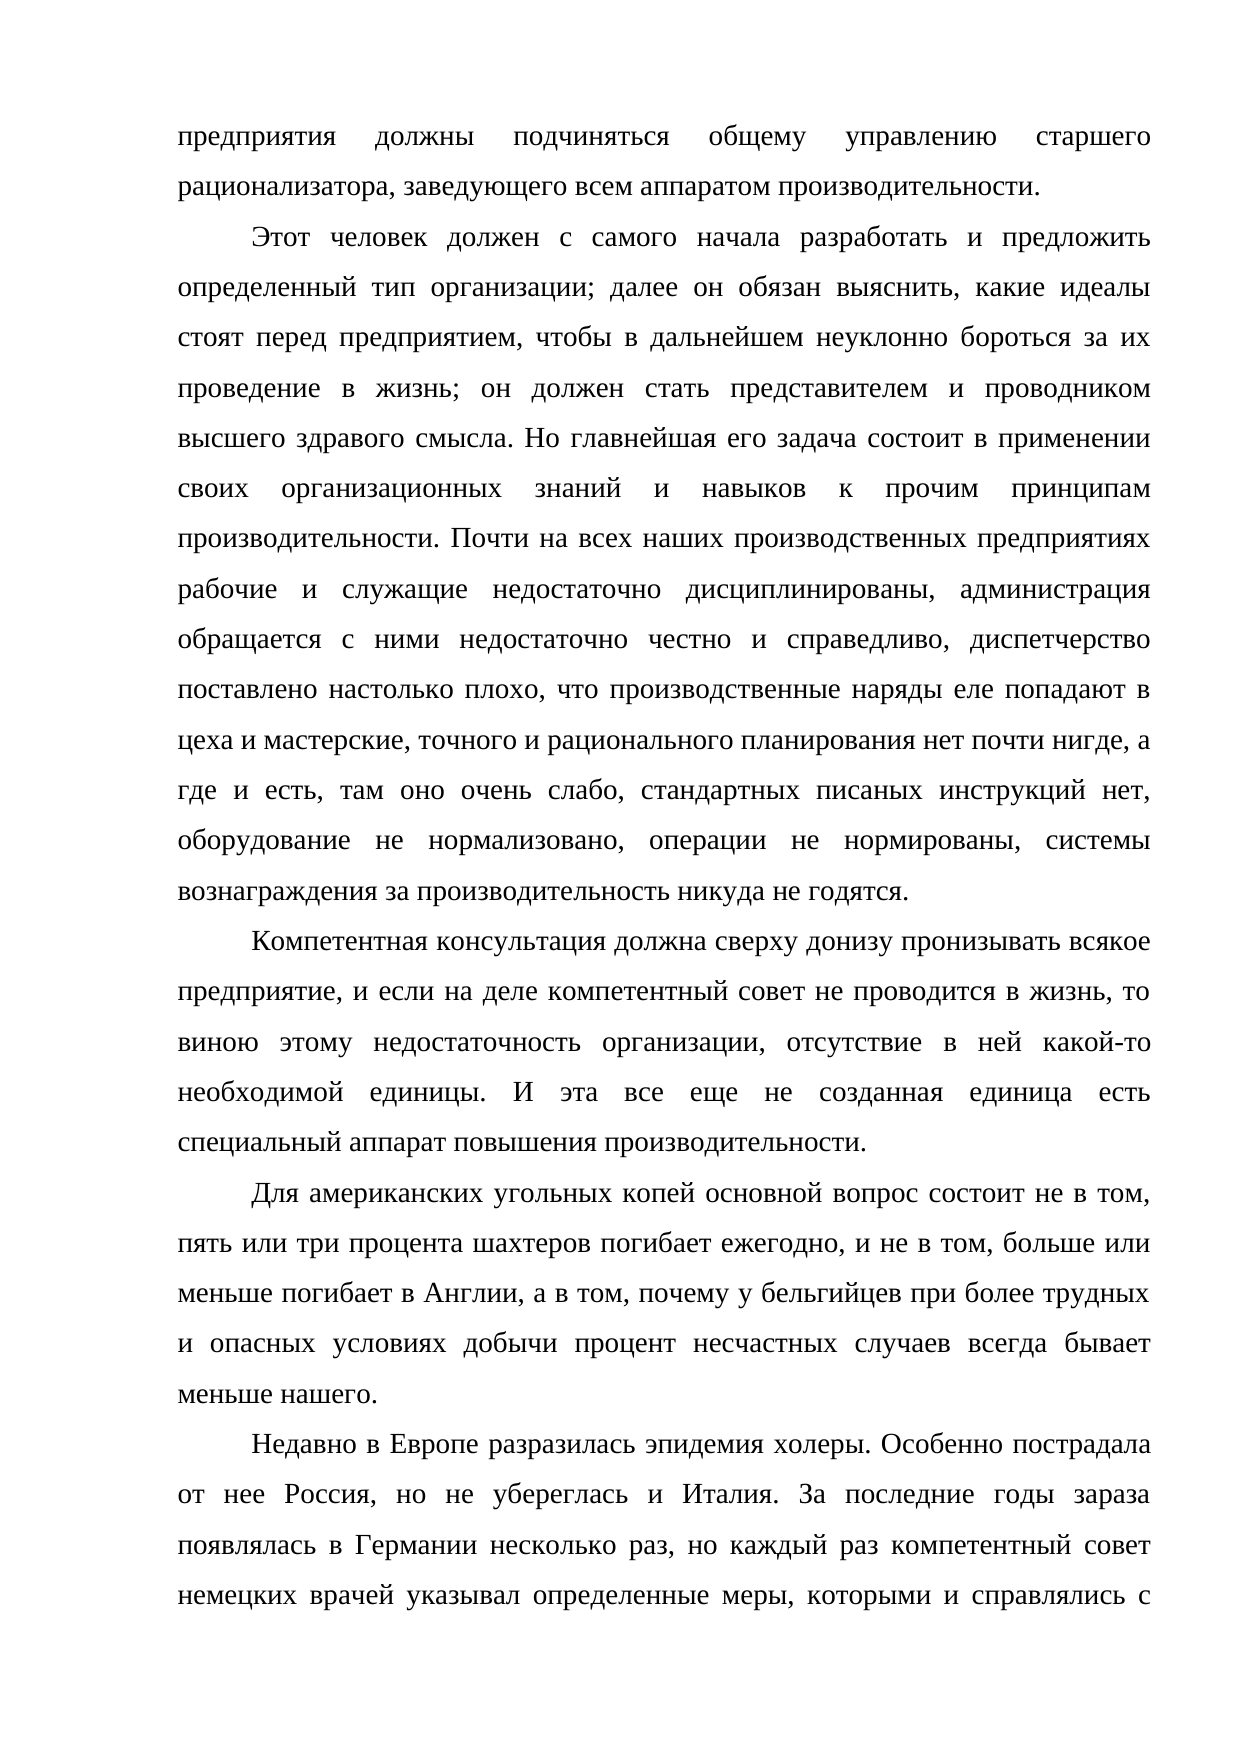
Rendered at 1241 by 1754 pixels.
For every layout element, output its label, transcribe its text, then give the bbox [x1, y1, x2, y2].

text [177, 118, 1152, 202]
text Этот человек должен с самого начала разработать и предложить определенный тип организации; далее он обязан выяснить, какие идеалы стоят перед предприятием, чтобы в дальнейшем неуклонно бороться за их проведение в жизнь; он должен стать представителем и проводником высшего здравого смысла. Но главнейшая его задача состоит в применении своих организационных знаний и навыков к прочим принципам производительности. Почти на всех наших производственных предприятиях рабочие и служащие недостаточно дисциплинированы, администрация обращается с ними недостаточно честно и справедливо, диспетчерство поставлено настолько плохо, что производственные наряды еле попадают в цеха и мастерские, точного и рационального планирования нет почти нигде, а где и есть, там оно очень слабо, стандартных писаных инструкций нет, оборудование не нормализовано, операции не нормированы, системы вознаграждения за производительность никуда не годятся. [177, 219, 1152, 906]
text Для американских угольных копей основной вопрос состоит не в том, пять или три процента шахтеров погибает ежегодно, и не в том, больше или меньше погибает в Англии, а в том, почему у бельгийцев при более трудных и опасных условиях добычи процент несчастных случаев всегда бывает меньше нашего. [177, 1175, 1152, 1409]
text Компетентная консультация должна сверху донизу пронизывать всякое предприятие, и если на деле компетентный совет не проводится в жизнь, то виною этому недостаточность организации, отсутствие в ней какой-то необходимой единицы. И эта все еще не созданная единица есть специальный аппарат повышения производительности. [177, 923, 1152, 1158]
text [177, 1426, 1152, 1611]
